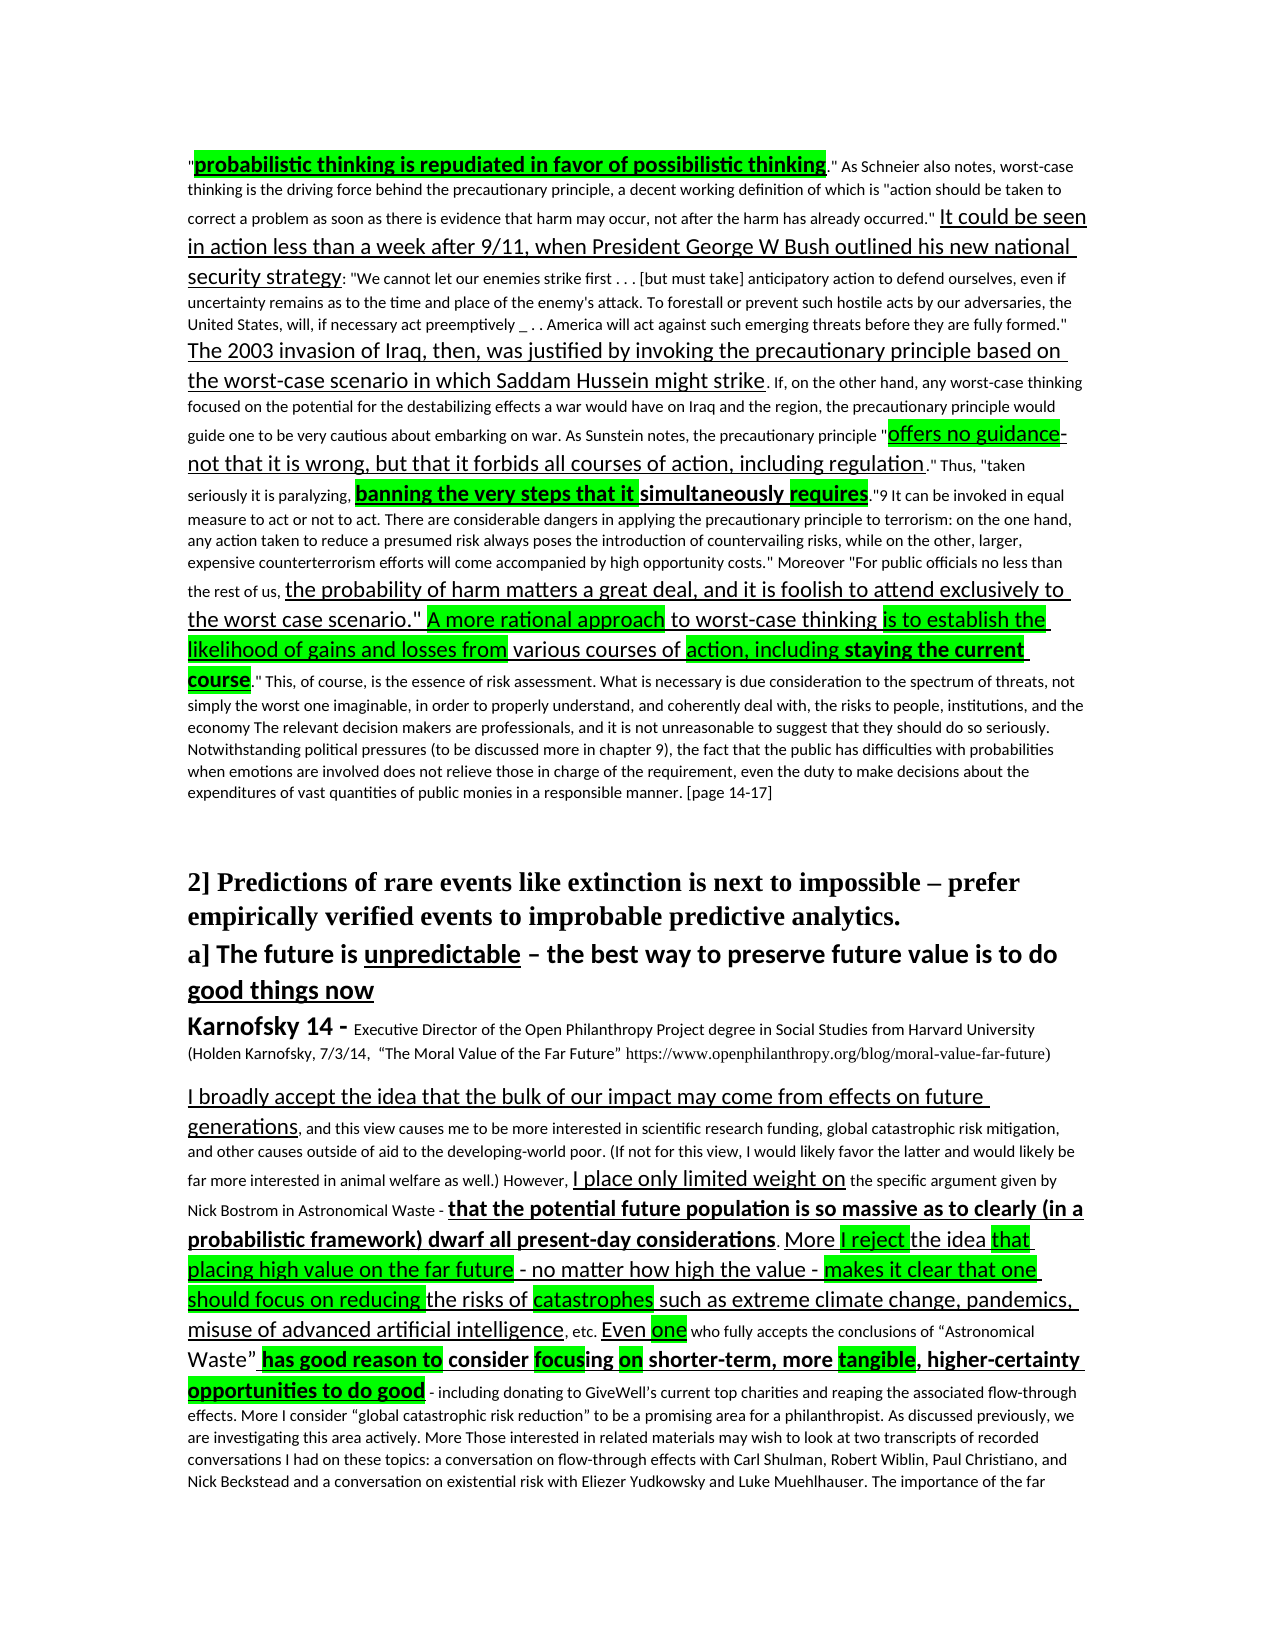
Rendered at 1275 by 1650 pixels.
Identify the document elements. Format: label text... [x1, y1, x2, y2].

subtitle 2] Predictions of rare events like extinction is next to impossible – prefer empirically verified events to improbable predictive analytics. [187, 866, 1087, 931]
text Karnofsky 14 - Executive Director of the Open Philanthropy Project degree in Social Studies from Harvard University (Holden Karnofsky, 7/3/14, “The Moral Value of the Far Future” https://www.openphilanthropy.org/blog/moral-value-far-future) [187, 1009, 1087, 1064]
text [187, 1082, 1087, 1491]
subtitle a] The future is unpredictable – the best way to preserve future value is to do good things now [187, 938, 1087, 1006]
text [187, 150, 1087, 803]
